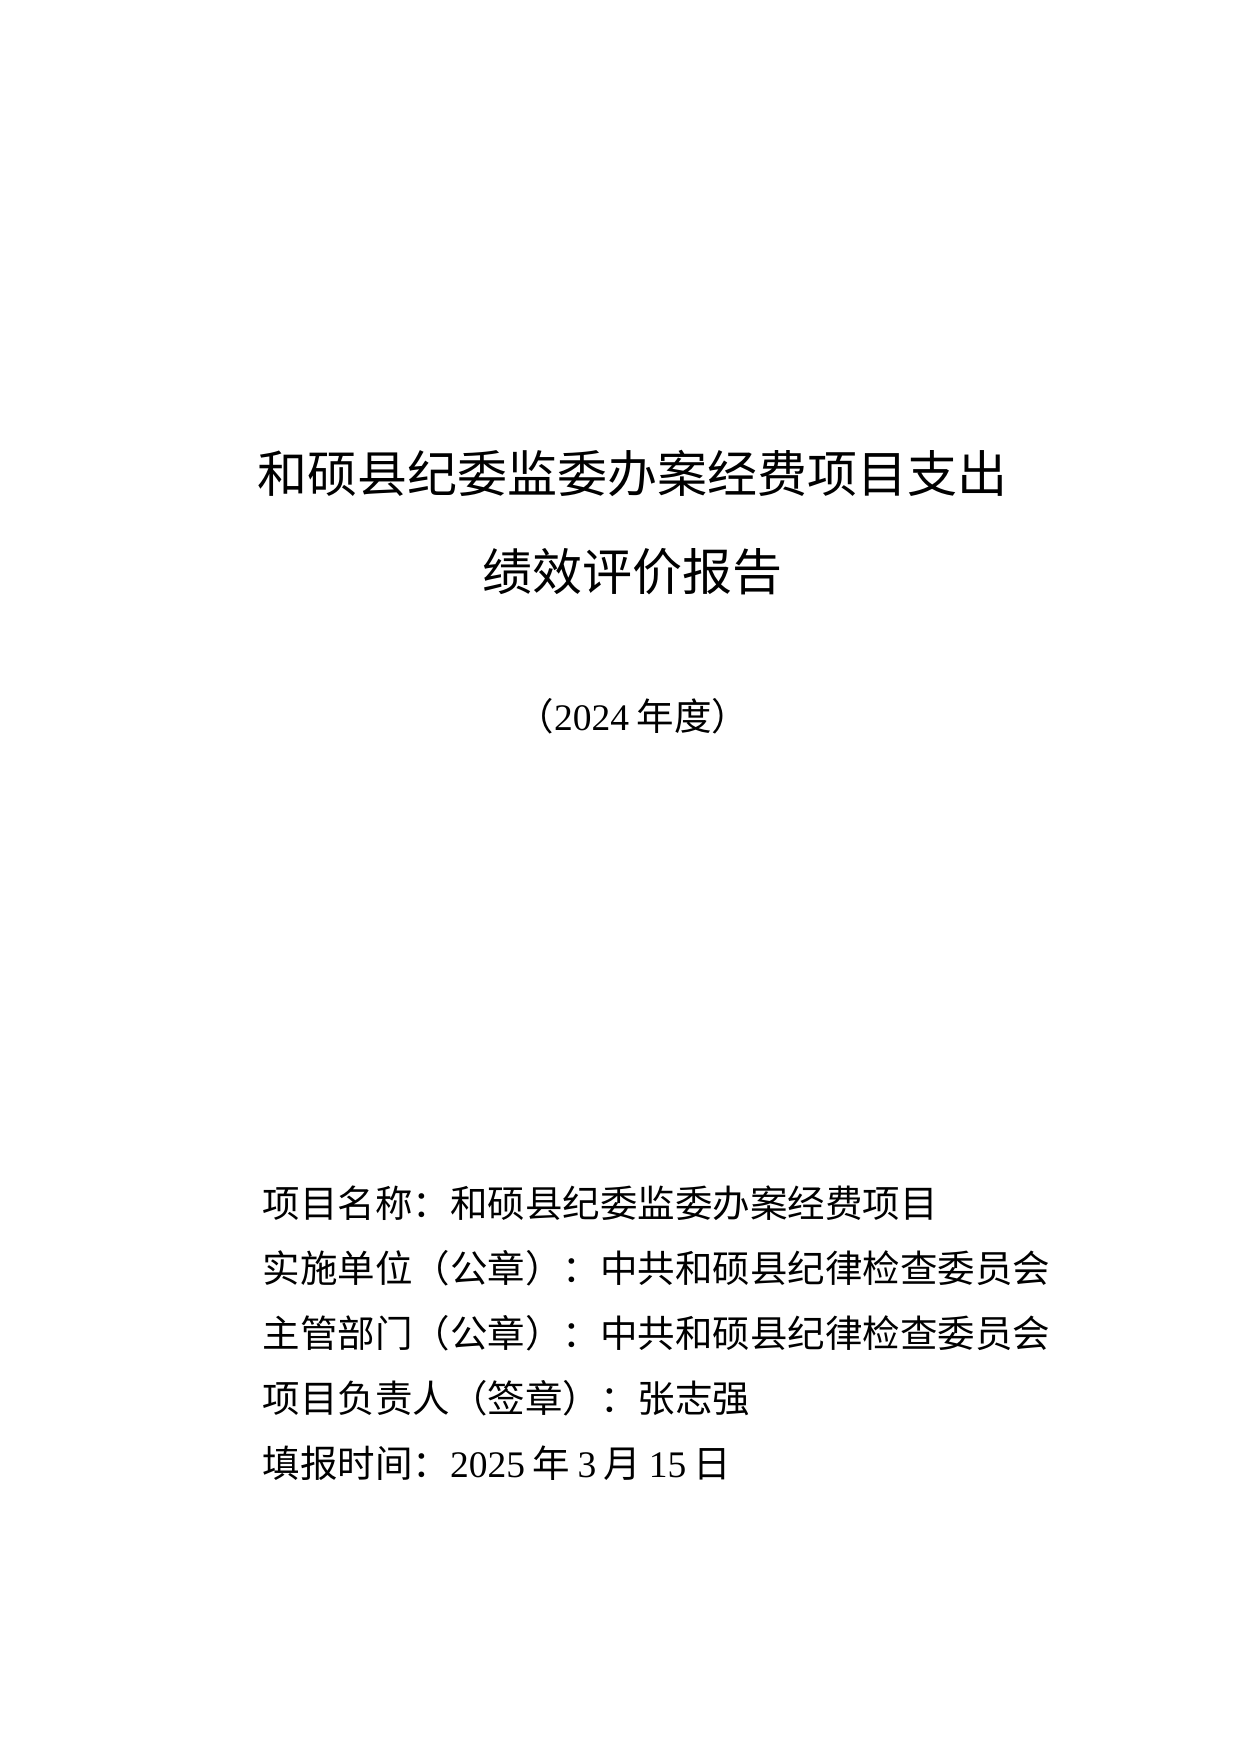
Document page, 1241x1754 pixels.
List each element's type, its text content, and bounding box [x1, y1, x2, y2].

text 主管部门（公章）：中共和硕县纪律检查委员会 [187, 1298, 1078, 1363]
text 项目负责人（签章）：张志强 [187, 1363, 1078, 1428]
text 填报时间：2025年3月15日 [187, 1428, 1078, 1493]
text 实施单位（公章）：中共和硕县纪律检查委员会 [187, 1233, 1078, 1298]
text 项目名称：和硕县纪委监委办案经费项目 [187, 1168, 1078, 1233]
text 和硕县纪委监委办案经费项目支出 [187, 422, 1078, 519]
text （2024年度） [187, 682, 1078, 747]
text 绩效评价报告 [187, 519, 1078, 617]
